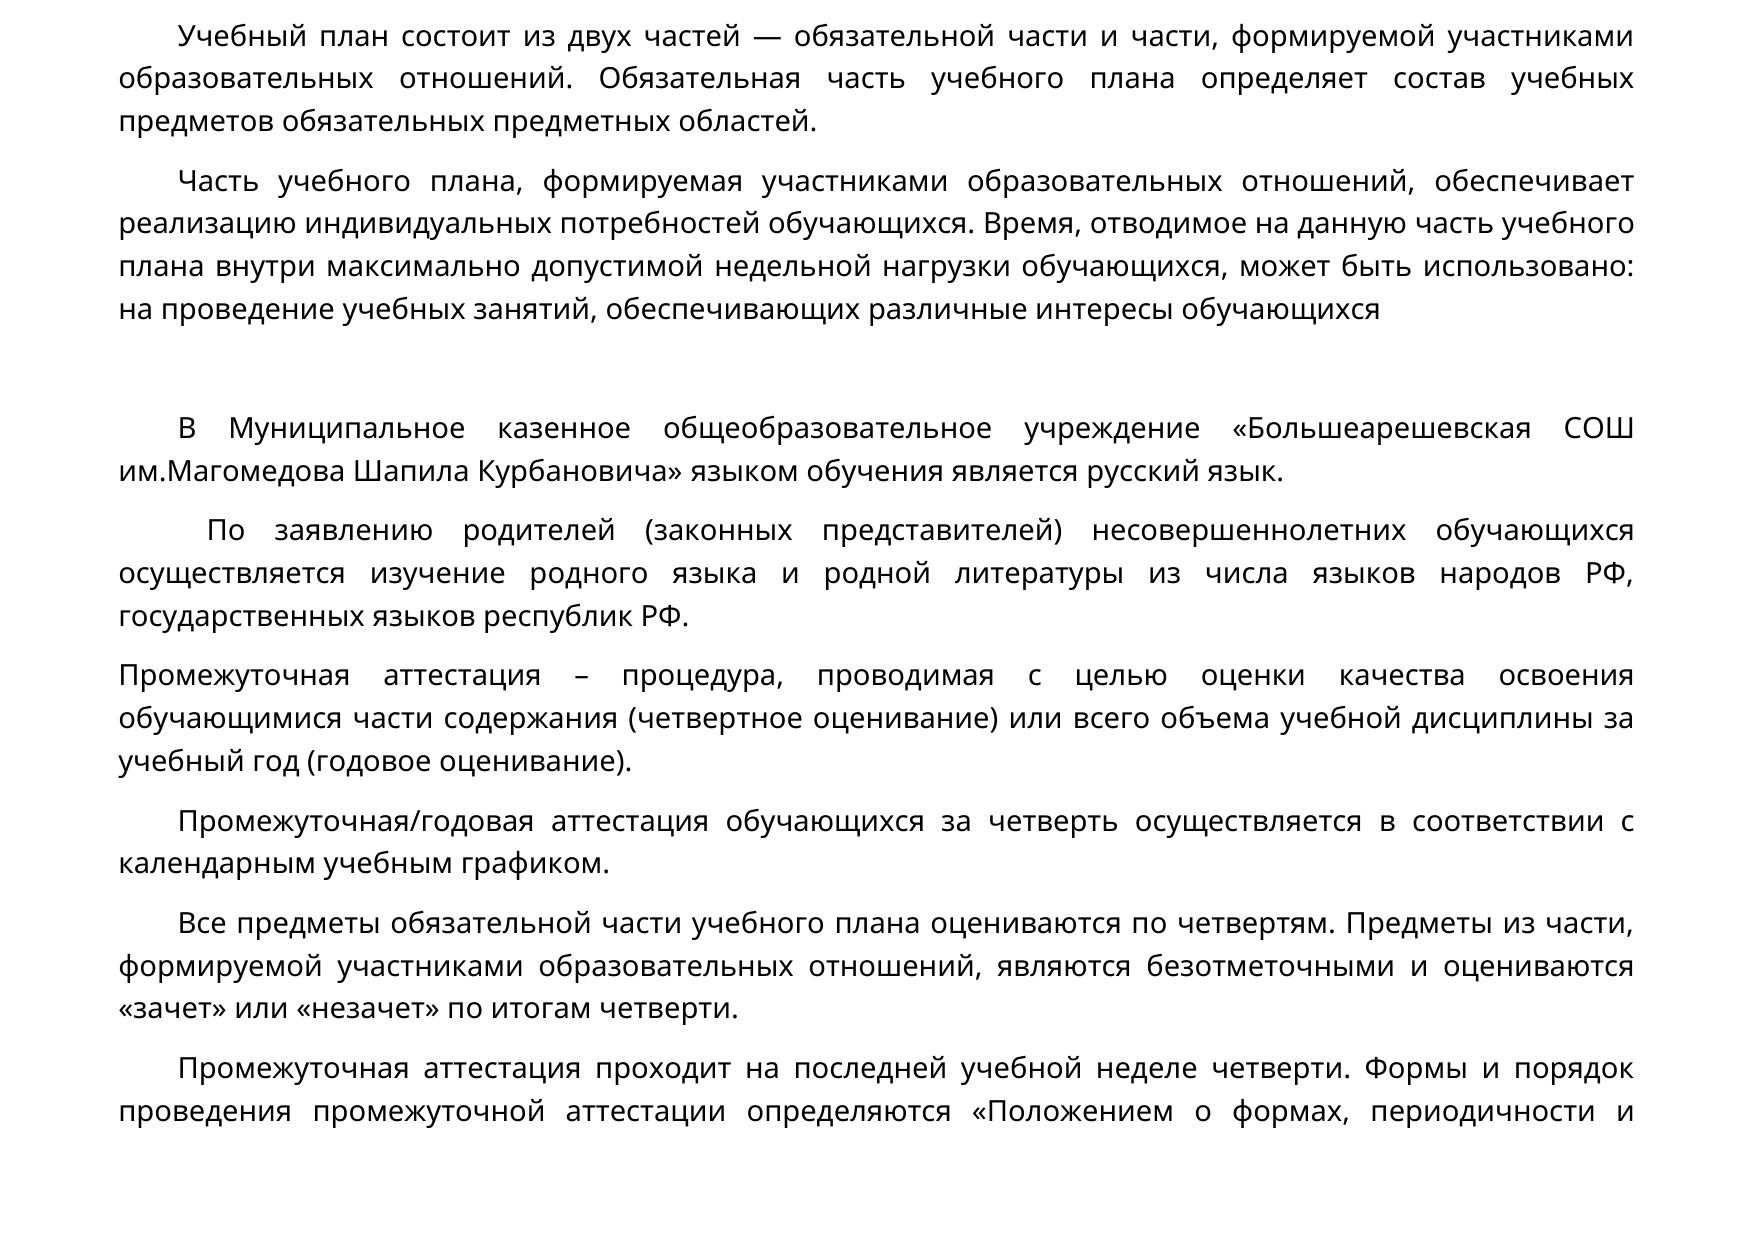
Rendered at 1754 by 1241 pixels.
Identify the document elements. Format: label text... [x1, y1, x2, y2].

text Все предметы обязательной части учебного плана оцениваются по четвертям. Предметы из части, формируемой участниками образовательных отношений, являются безотметочными и оцениваются «зачет» или «незачет» по итогам четверти. [118, 902, 1636, 1027]
text Учебный план состоит из двух частей — обязательной части и части, формируемой участниками образовательных отношений. Обязательная часть учебного плана определяет состав учебных предметов обязательных предметных областей. [118, 15, 1636, 140]
text По заявлению родителей (законных представителей) несовершеннолетних обучающихся осуществляется изучение родного языка и родной литературы из числа языков народов РФ, государственных языков республик РФ. [118, 509, 1636, 635]
text В Муниципальное казенное общеобразовательное учреждение «Большеарешевская СОШ им.Магомедова Шапила Курбановича» языком обучения является русский язык. [118, 407, 1636, 490]
text Промежуточная/годовая аттестация обучающихся за четверть осуществляется в соответствии с календарным учебным графиком. [118, 800, 1636, 882]
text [118, 1047, 1636, 1130]
text Часть учебного плана, формируемая участниками образовательных отношений, обеспечивает реализацию индивидуальных потребностей обучающихся. Время, отводимое на данную часть учебного плана внутри максимально допустимой недельной нагрузки обучающихся, может быть использовано: на проведение учебных занятий, обеспечивающих различные интересы обучающихся [118, 160, 1636, 328]
text Промежуточная аттестация – процедура, проводимая с целью оценки качества освоения обучающимися части содержания (четвертное оценивание) или всего объема учебной дисциплины за учебный год (годовое оценивание). [118, 655, 1636, 780]
